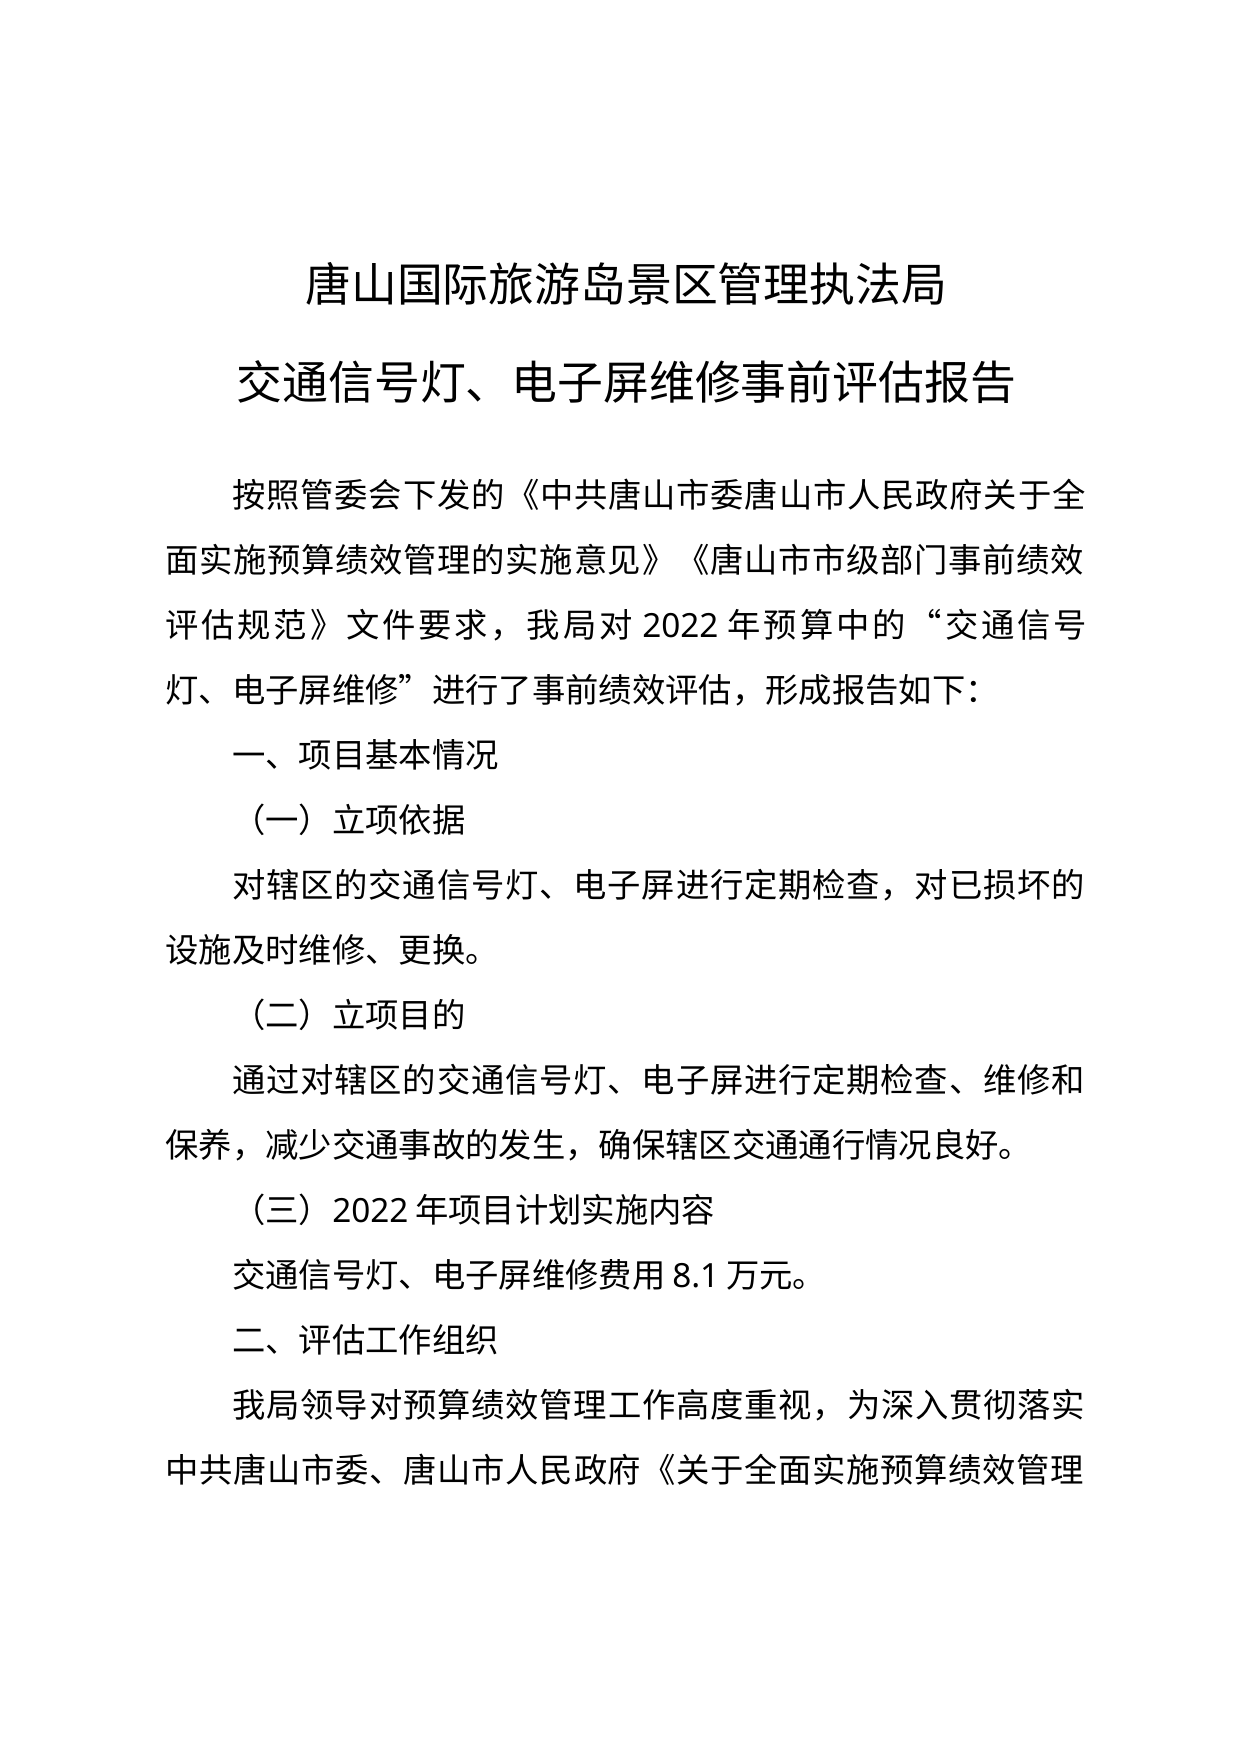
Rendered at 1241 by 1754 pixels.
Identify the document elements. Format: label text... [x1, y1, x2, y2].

text （一）立项依据 [165, 785, 1087, 850]
text 交通信号灯、电子屏维修费用8.1万元。 [165, 1240, 1087, 1305]
text 对辖区的交通信号灯、电子屏进行定期检查，对已损坏的设施及时维修、更换。 [165, 850, 1087, 980]
text 唐山国际旅游岛景区管理执法局 [165, 233, 1087, 330]
text （三）2022年项目计划实施内容 [165, 1175, 1087, 1240]
text 交通信号灯、电子屏维修事前评估报告 [165, 330, 1087, 428]
text 一、项目基本情况 [165, 720, 1087, 785]
text 通过对辖区的交通信号灯、电子屏进行定期检查、维修和保养，减少交通事故的发生，确保辖区交通通行情况良好。 [165, 1045, 1087, 1175]
text （二）立项目的 [165, 980, 1087, 1045]
text 按照管委会下发的《中共唐山市委唐山市人民政府关于全面实施预算绩效管理的实施意见》《唐山市市级部门事前绩效评估规范》文件要求，我局对2022年预算中的“交通信号灯、电子屏维修”进行了事前绩效评估，形成报告如下： [165, 460, 1087, 720]
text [165, 1370, 1087, 1500]
text 二、评估工作组织 [165, 1305, 1087, 1370]
